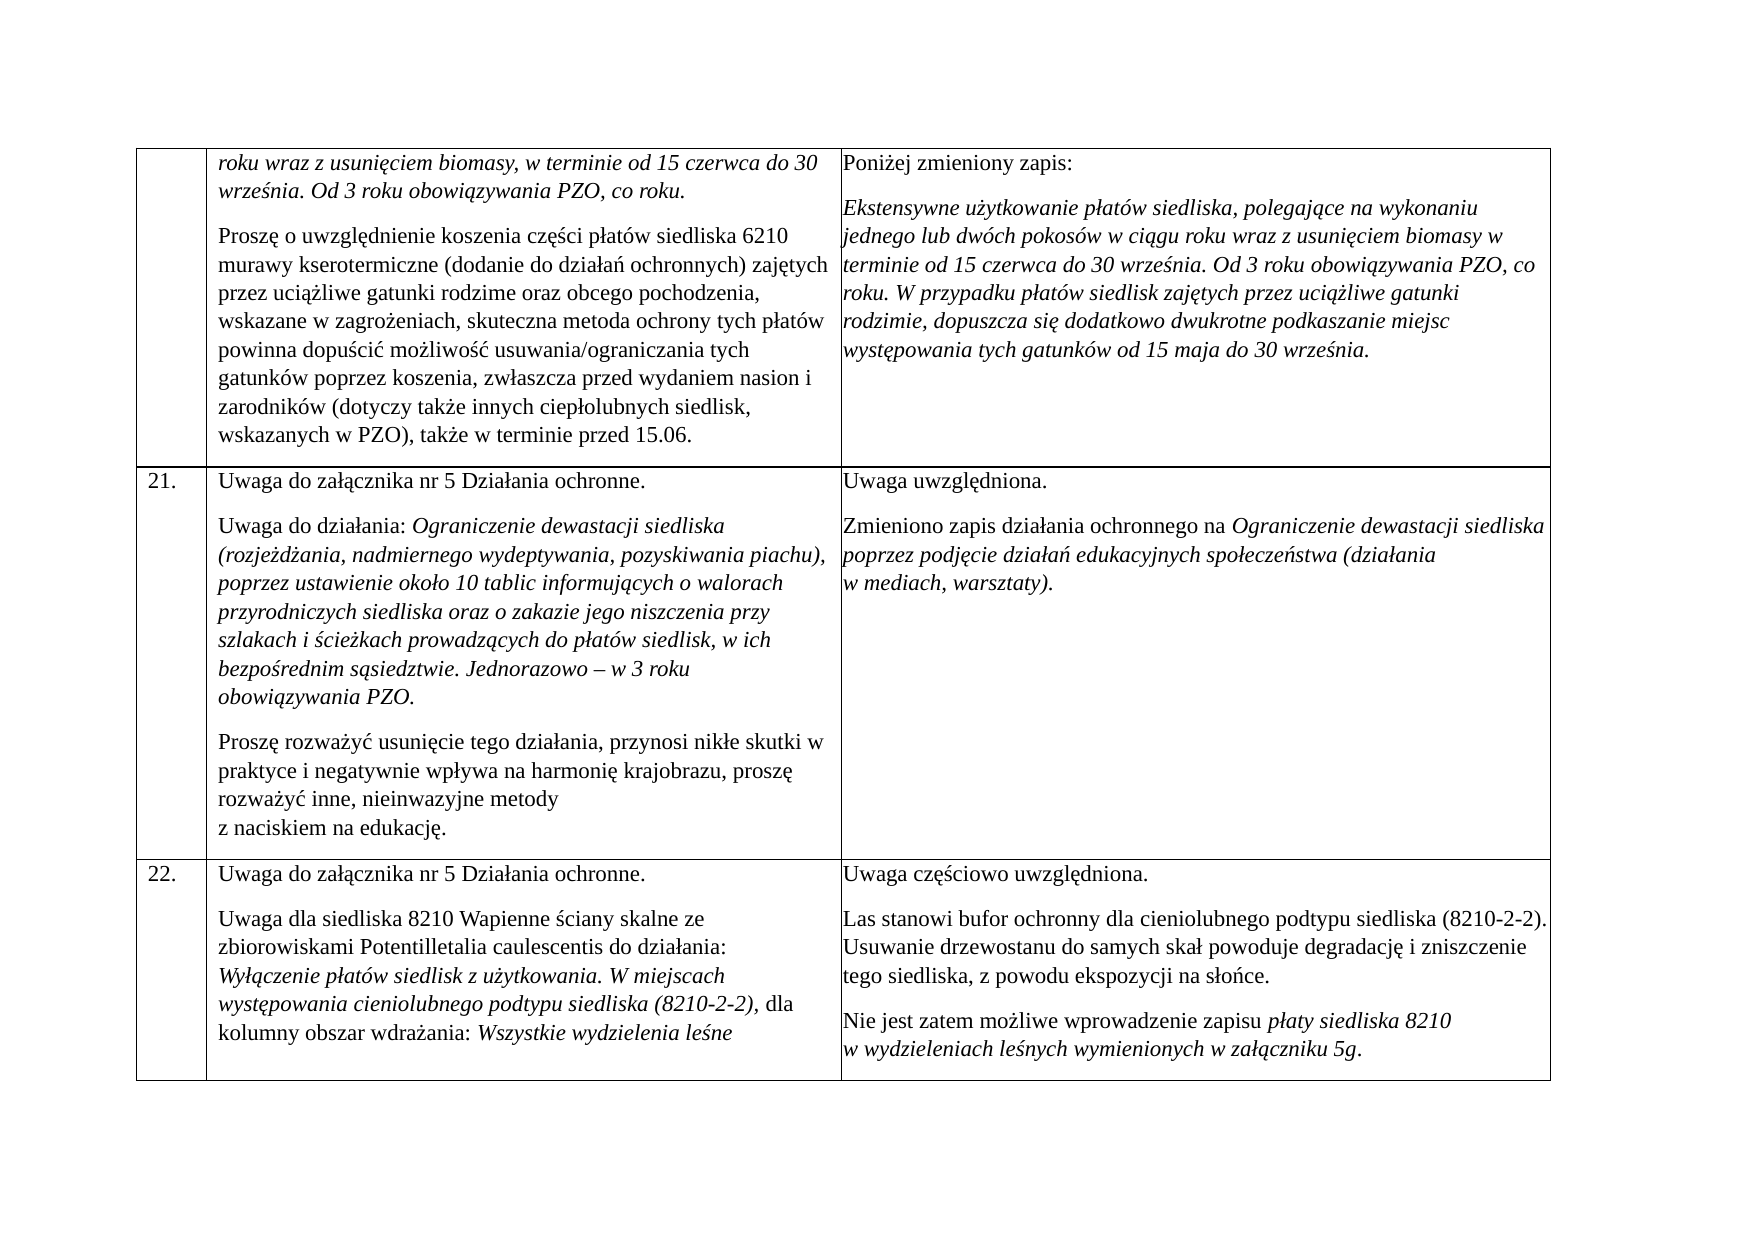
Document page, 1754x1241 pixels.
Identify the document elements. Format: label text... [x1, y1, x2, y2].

table_cell Uwaga do załącznika nr 5 Działania ochronne. Uwaga do działania: Ograniczenie dewastacji siedliska (rozjeżdżania, nadmiernego wydeptywania, pozyskiwania piachu), poprzez ustawienie około 10 tablic informujących o walorach przyrodniczych siedliska oraz o zakazie jego niszczenia przy szlakach i ścieżkach prowadzących do płatów siedlisk, w ich bezpośrednim sąsiedztwie. Jednorazowo – w 3 roku obowiązywania PZO. Proszę rozważyć usunięcie tego działania, przynosi nikłe skutki w praktyce i negatywnie wpływa na harmonię krajobrazu, proszę rozważyć inne, nieinwazyjne metody z naciskiem na edukację. [207, 468, 841, 859]
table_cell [842, 860, 1550, 1080]
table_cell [207, 860, 841, 1080]
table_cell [207, 149, 841, 466]
table_cell Uwaga uwzględniona. Zmieniono zapis działania ochronnego na Ograniczenie dewastacji siedliska poprzez podjęcie działań edukacyjnych społeczeństwa (działania w mediach, warsztaty). [842, 468, 1550, 859]
table_cell [137, 468, 206, 859]
table_cell [137, 149, 206, 466]
table_cell [137, 860, 206, 1080]
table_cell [842, 149, 1550, 466]
